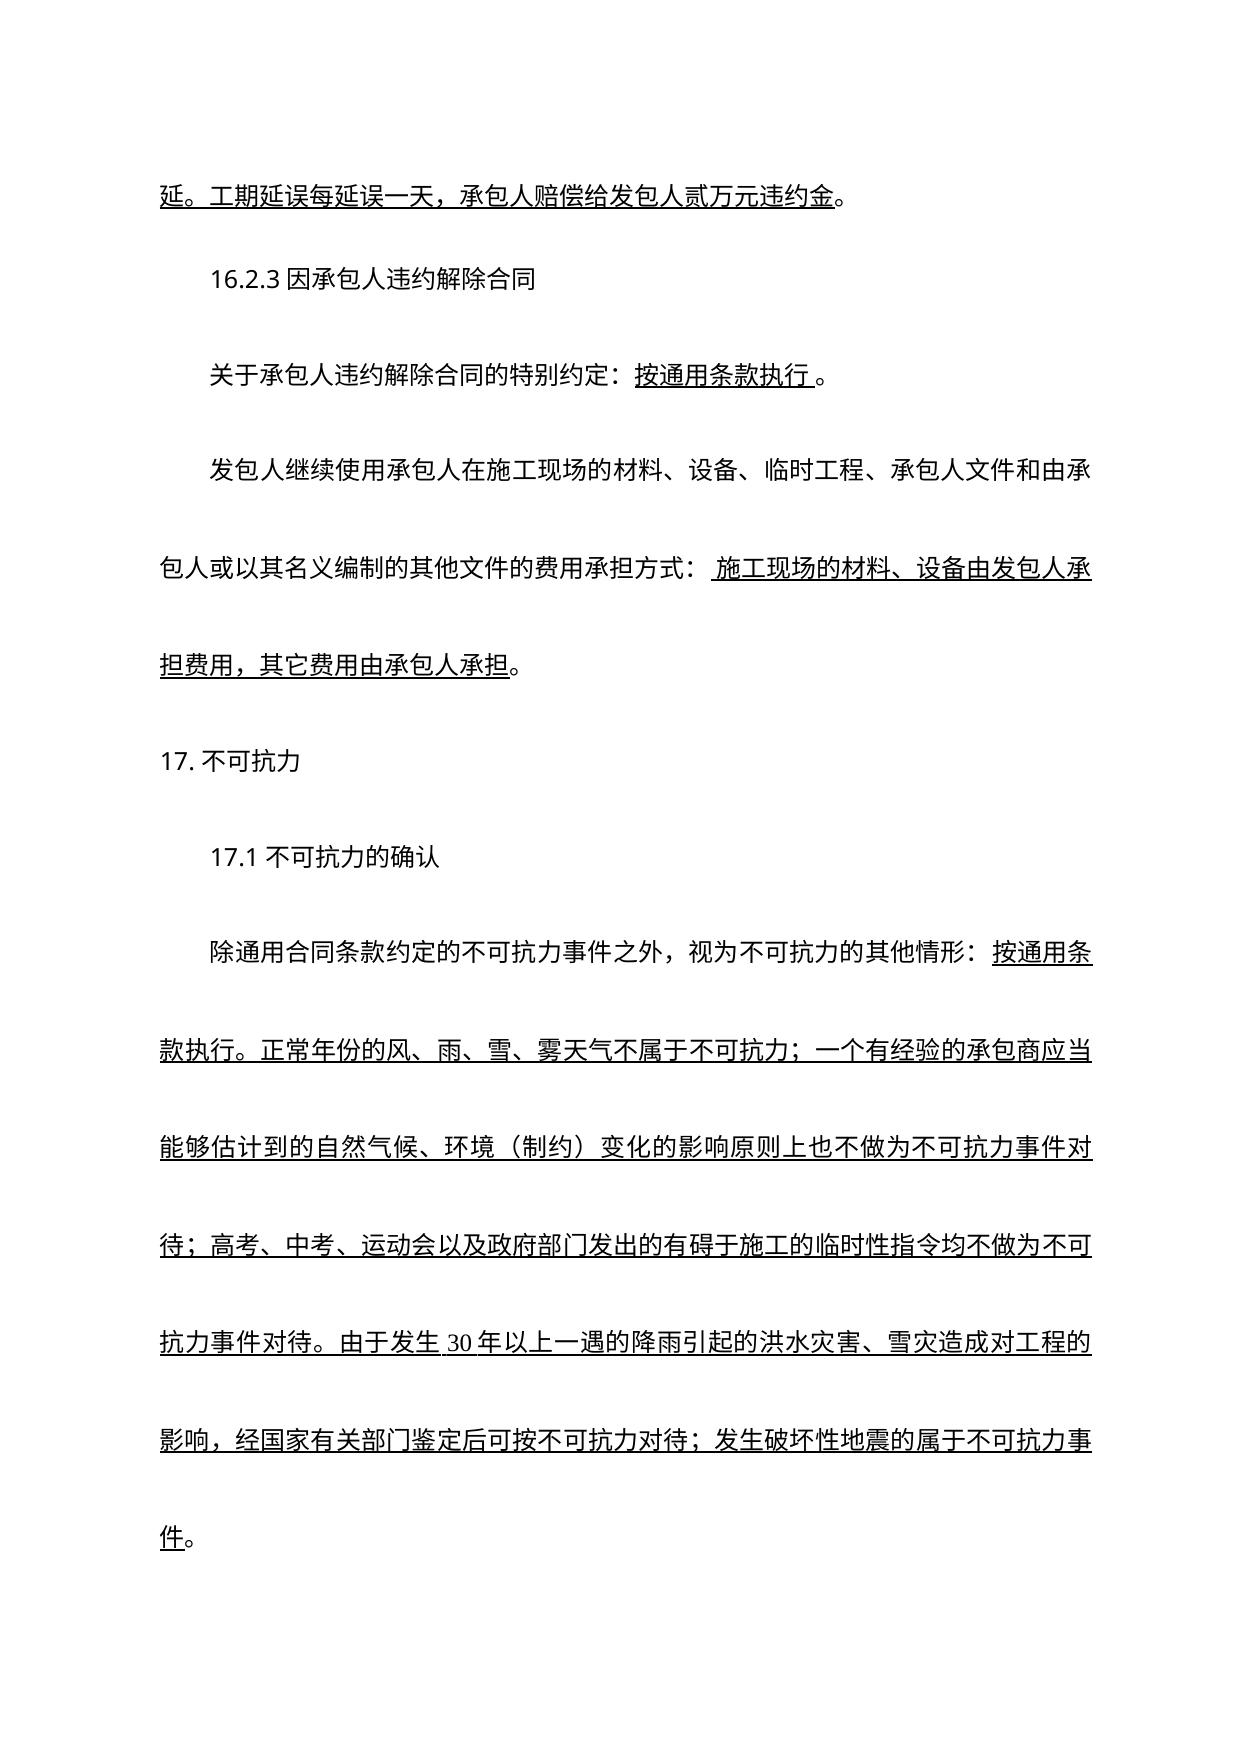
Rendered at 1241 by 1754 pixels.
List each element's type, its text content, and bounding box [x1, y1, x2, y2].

text 17.1 不可抗力的确认 [159, 823, 1093, 888]
text 除通用合同条款约定的不可抗力事件之外，视为不可抗力的其他情形：按通用条款执行。正常年份的风、雨、雪、雾天气不属于不可抗力；一个有经验的承包商应当能够估计到的自然气候、环境（制约）变化的影响原则上也不做为不可抗力事件对待；高考、中考、运动会以及政府部门发出的有碍于施工的临时性指令均不做为不可抗力事件对待。由于发生30年以上一遇的降雨引起的洪水灾害、雪灾造成对工程的影响，经国家有关部门鉴定后可按不可抗力对待；发生破坏性地震的属于不可抗力事件。 [159, 918, 1093, 1159]
text 除通用合同条款约定的不可抗力事件之外，视为不可抗力的其他情形：按通用条款执行。正常年份的风、雨、雪、雾天气不属于不可抗力；一个有经验的承包商应当能够估计到的自然气候、环境（制约）变化的影响原则上也不做为不可抗力事件对待；高考、中考、运动会以及政府部门发出的有碍于施工的临时性指令均不做为不可抗力事件对待。由于发生30年以上一遇的降雨引起的洪水灾害、雪灾造成对工程的影响，经国家有关部门鉴定后可按不可抗力对待；发生破坏性地震的属于不可抗力事件。 [159, 1160, 1093, 1568]
text 关于承包人违约解除合同的特别约定：按通用条款执行 。 [159, 341, 1093, 406]
text 17. 不可抗力 [159, 727, 1093, 792]
text 16.2.3 因承包人违约解除合同 [159, 245, 1093, 310]
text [159, 162, 1093, 227]
text 发包人继续使用承包人在施工现场的材料、设备、临时工程、承包人文件和由承包人或以其名义编制的其他文件的费用承担方式： 施工现场的材料、设备由发包人承担费用，其它费用由承包人承担。 [159, 436, 1093, 696]
